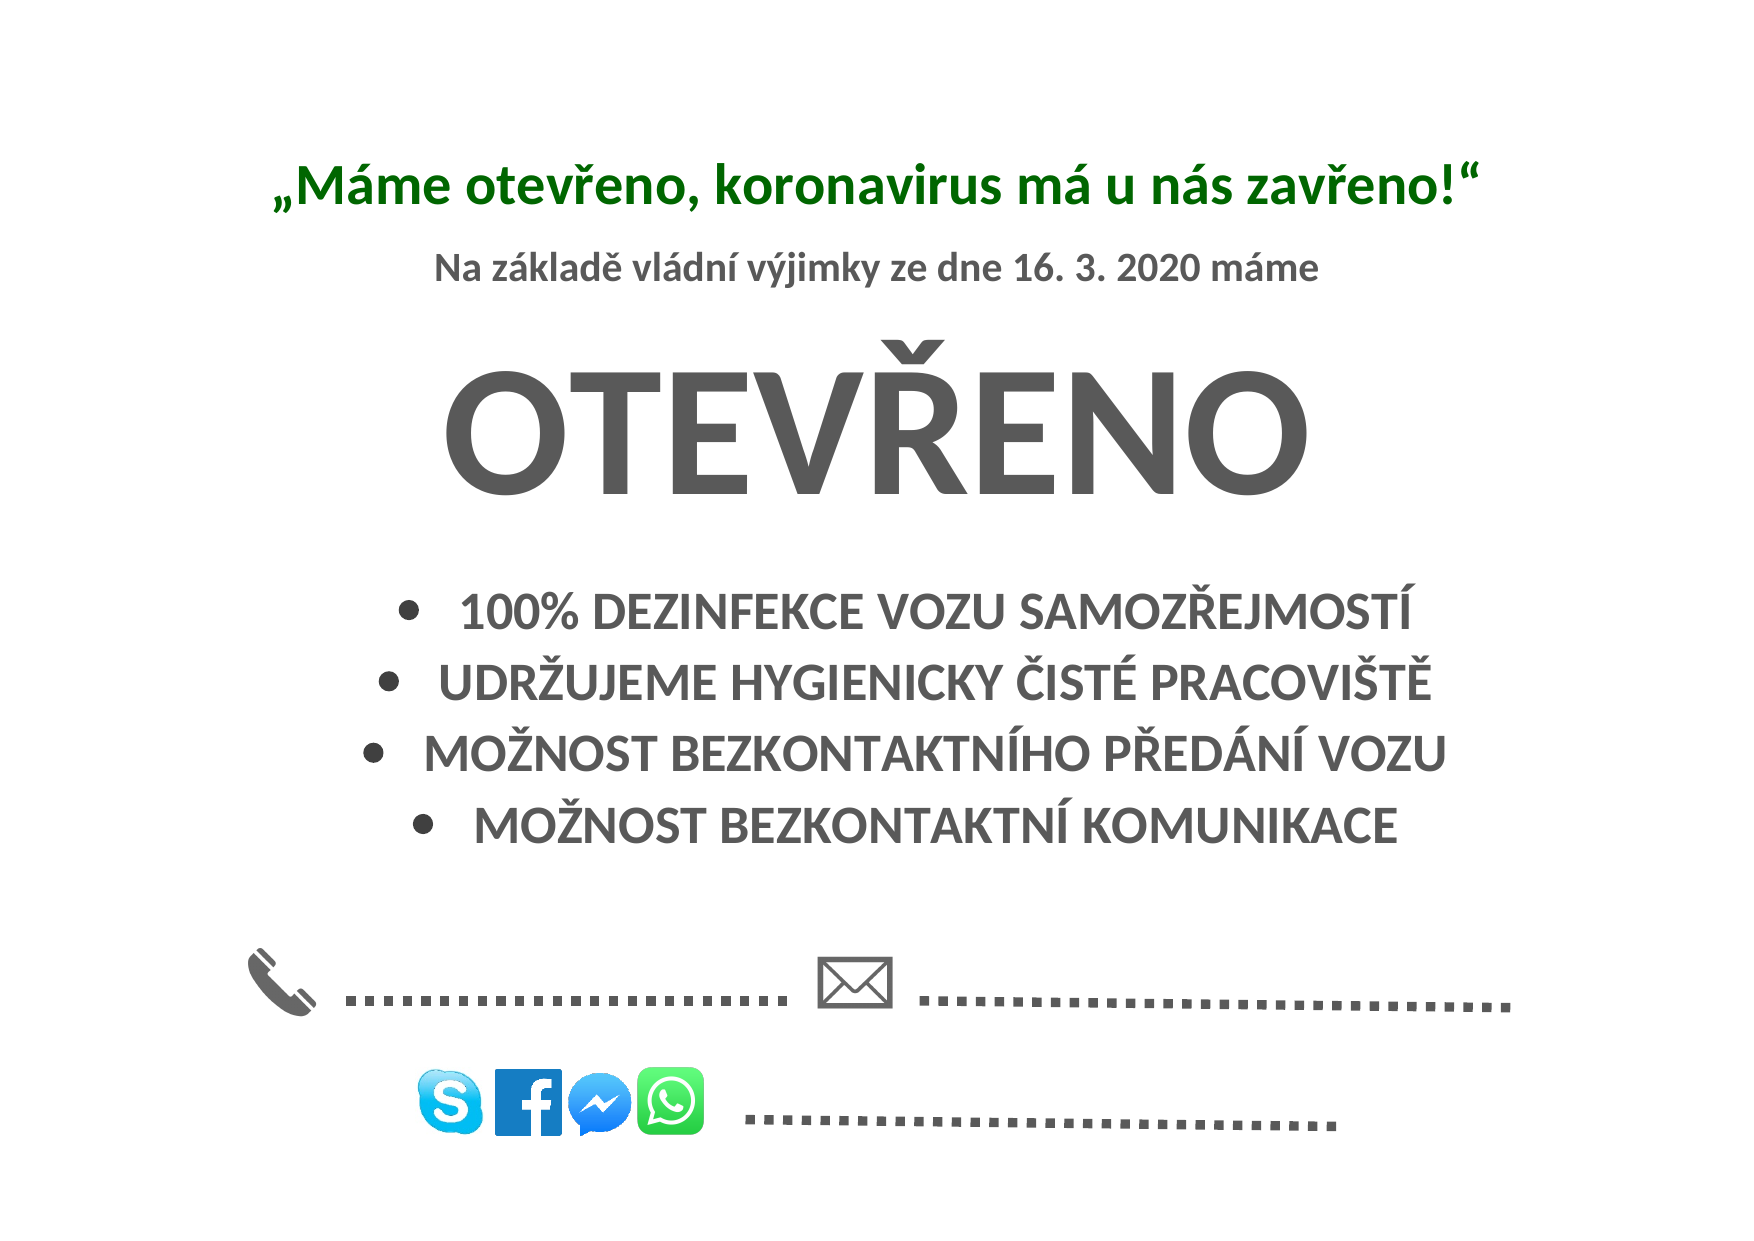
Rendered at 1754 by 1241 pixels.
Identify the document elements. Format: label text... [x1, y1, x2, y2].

text OTEVŘENO [148, 313, 1606, 542]
picture [493, 1067, 563, 1137]
list 100% DEZINFEKCE VOZU SAMOZŘEJMOSTÍ [207, 576, 1606, 643]
picture [564, 1069, 635, 1140]
text „Máme otevřeno, koronavirus má u nás zavřeno!“ [148, 148, 1606, 219]
picture [415, 1067, 485, 1137]
list MOŽNOST BEZKONTAKTNÍHO PŘEDÁNÍ VOZU [207, 719, 1606, 785]
list UDRŽUJEME HYGIENICKY ČISTÉ PRACOVIŠTĚ [207, 648, 1606, 714]
picture [637, 1067, 704, 1135]
list MOŽNOST BEZKONTAKTNÍ KOMUNIKACE [207, 791, 1606, 857]
text Na základě vládní výjimky ze dne 16. 3. 2020 máme [148, 241, 1606, 292]
